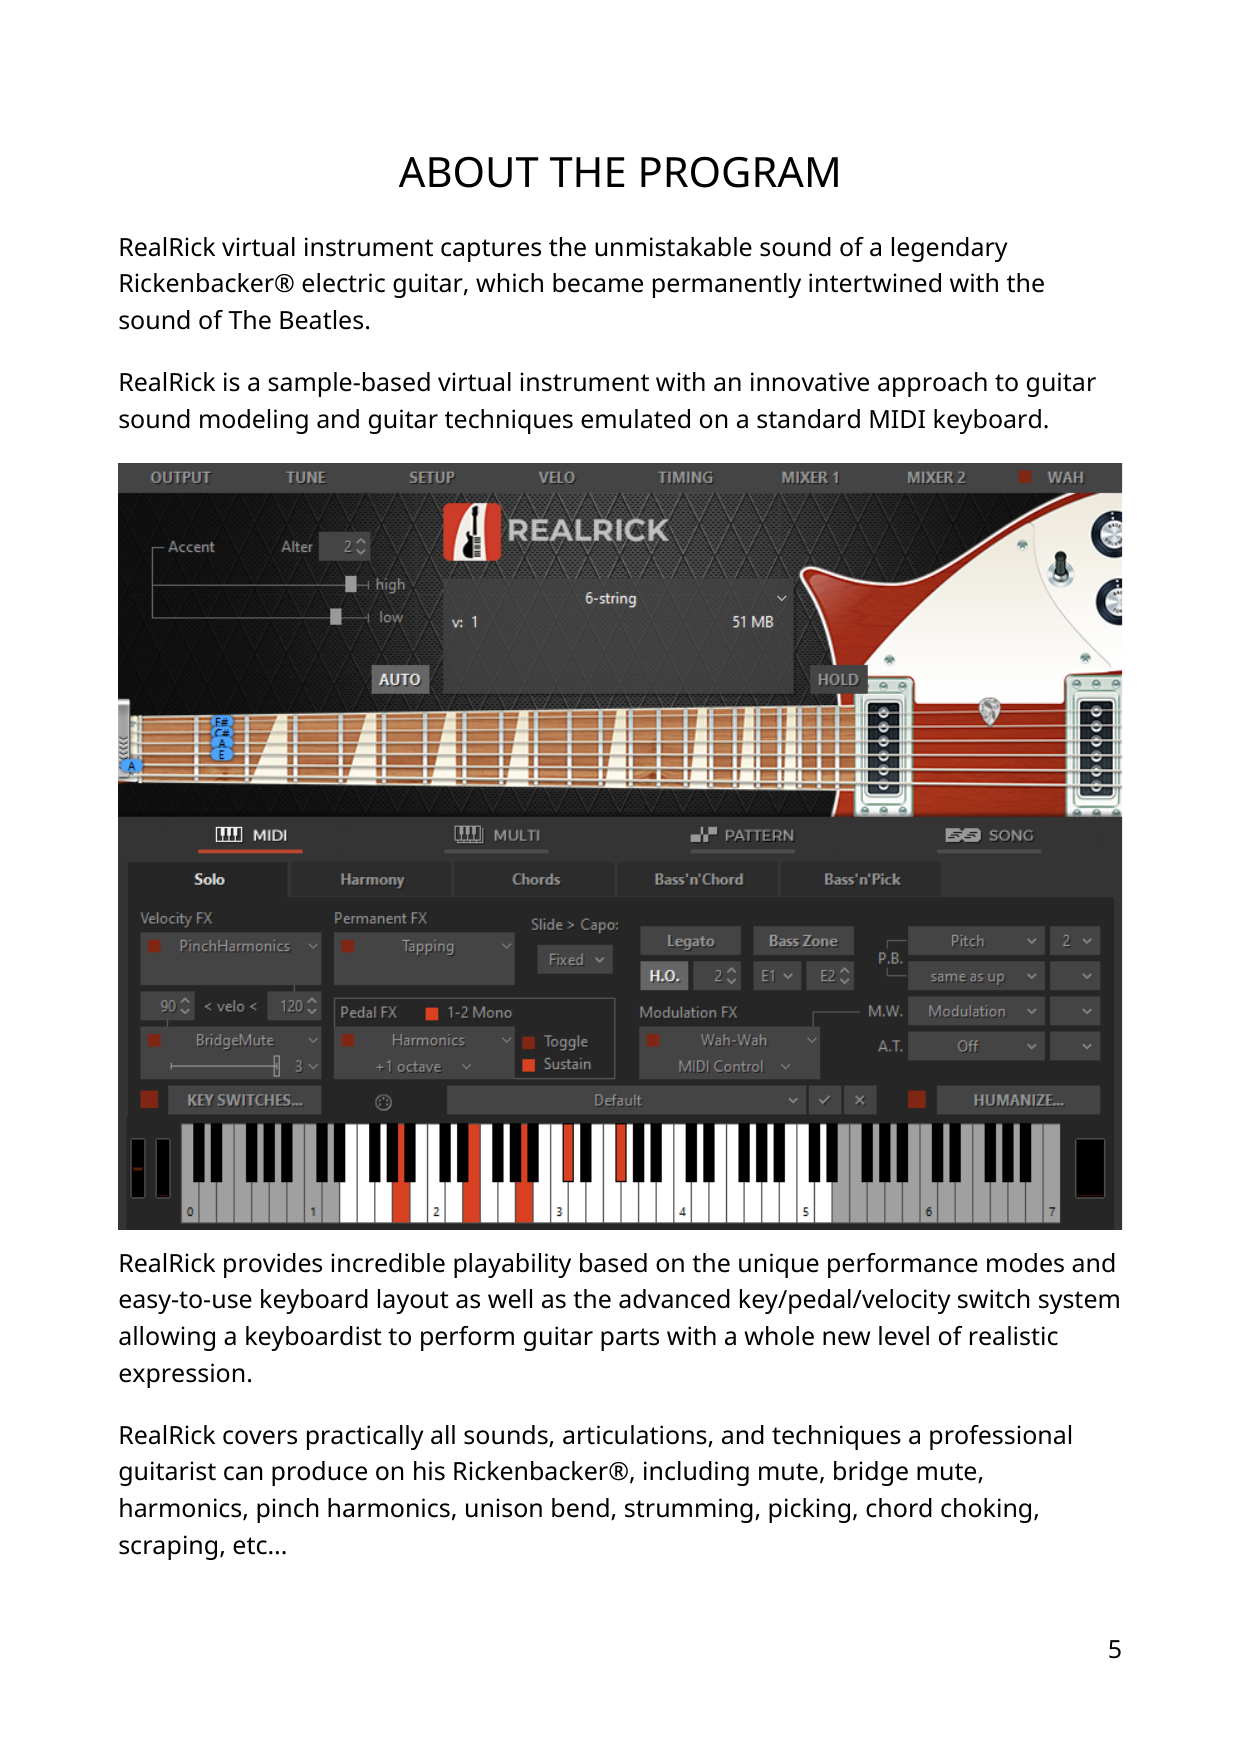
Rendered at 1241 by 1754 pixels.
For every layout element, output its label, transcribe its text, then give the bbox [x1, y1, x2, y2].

text RealRick provides incredible playability based on the unique performance modes and easy-to-use keyboard layout as well as the advanced key/pedal/velocity switch system allowing a keyboardist to perform guitar parts with a whole new level of realistic expression. [118, 1245, 1122, 1389]
text RealRick is a sample-based virtual instrument with an innovative approach to guitar sound modeling and guitar techniques emulated on a standard MIDI keyboard. [118, 365, 1122, 436]
subtitle About the program [118, 143, 1122, 200]
text RealRick virtual instrument captures the unmistakable sound of a legendary Rickenbacker® electric guitar, which became permanently intertwined with the sound of The Beatles. [118, 229, 1122, 337]
picture [118, 463, 1123, 1230]
text RealRick covers practically all sounds, articulations, and techniques a professional guitarist can produce on his Rickenbacker®, including mute, bridge mute, harmonics, pinch harmonics, unison bend, strumming, picking, chord choking, scraping, etc... [118, 1417, 1122, 1562]
